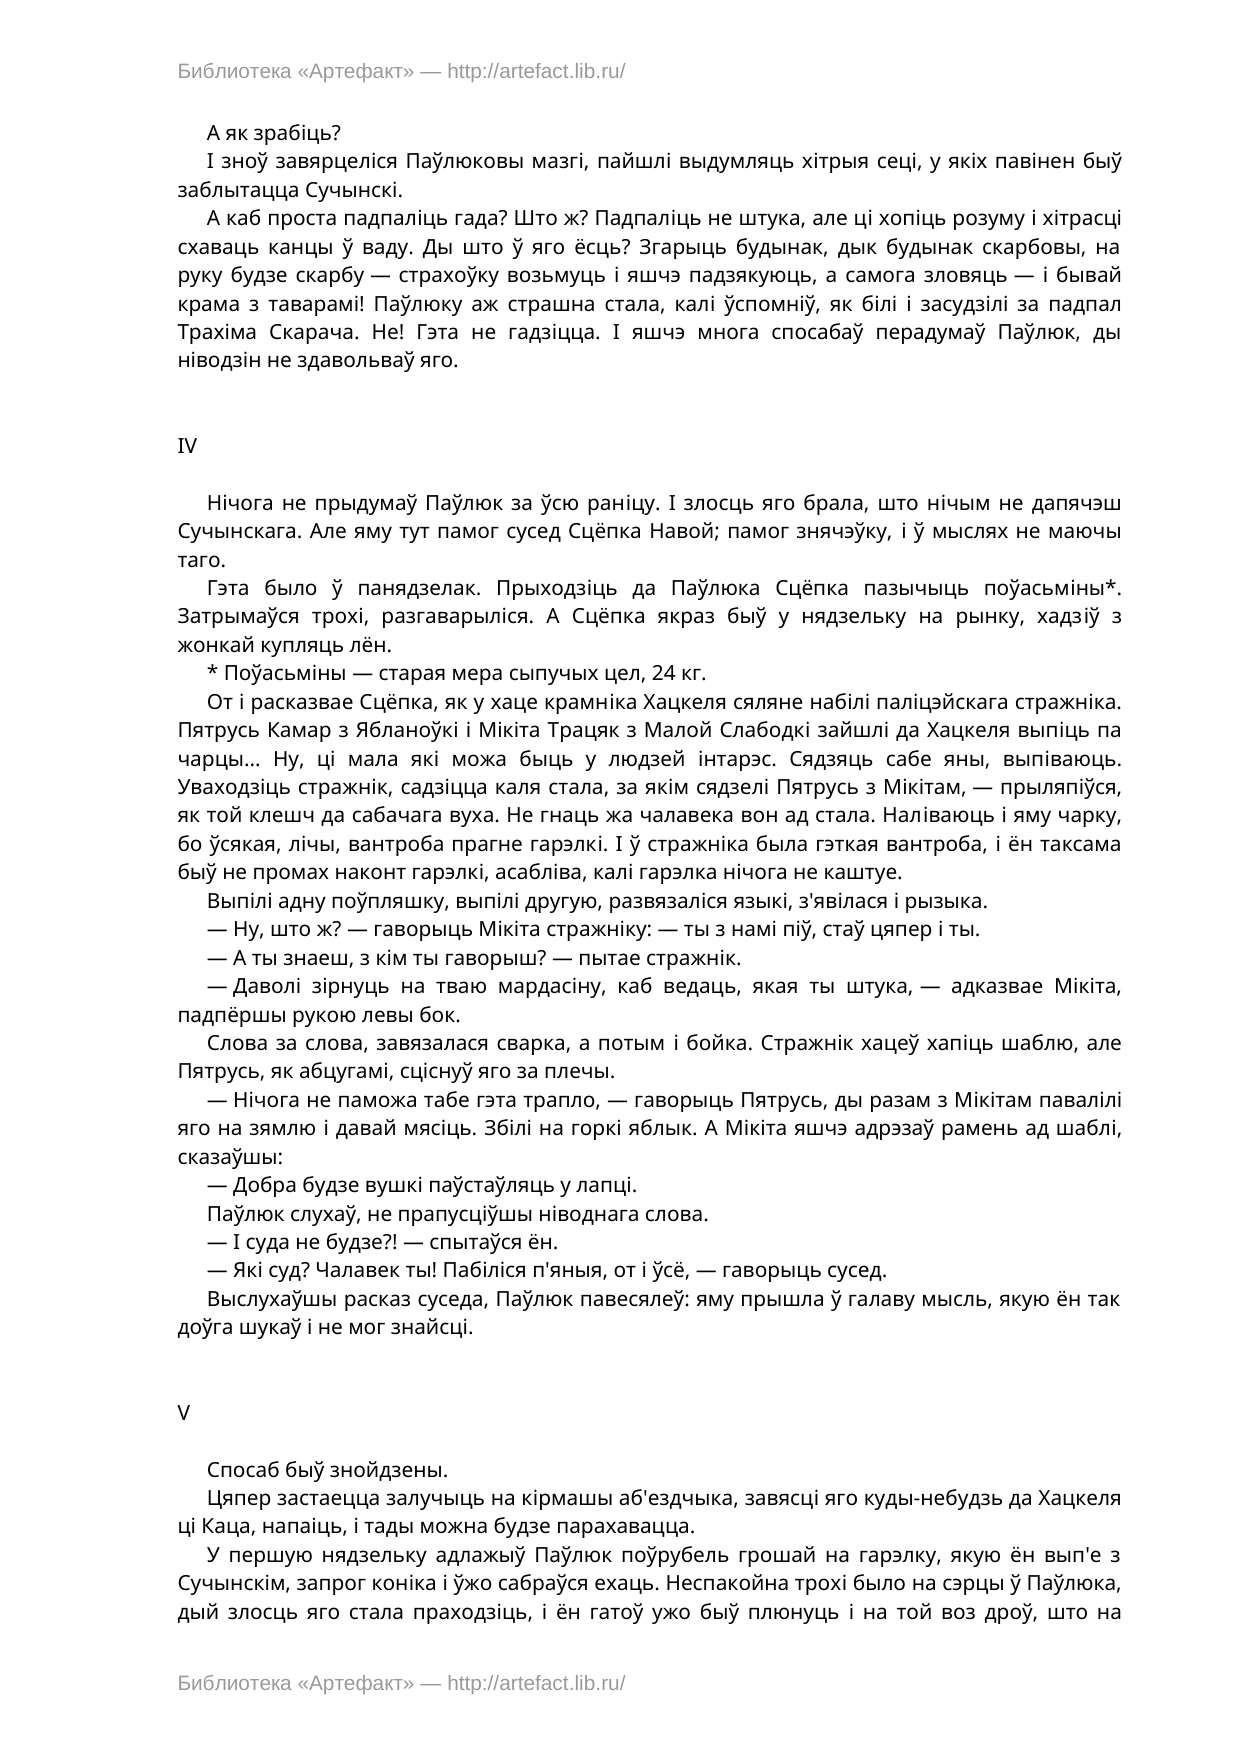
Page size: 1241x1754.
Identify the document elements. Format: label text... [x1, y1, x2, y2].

text Паўлюк слухаў, не прапусцiўшы нiводнага слова. [177, 1199, 1122, 1227]
text Нiчога не прыдумаў Паўлюк за ўсю ранiцу. I злосць яго брала, што нiчым не дапячэш Сучынскага. Але яму тут памог сусед Сцёпка Навой; памог знячэўку, i ў мыслях не маючы таго. [177, 488, 1122, 573]
text Выслухаўшы расказ суседа, Паўлюк павесялеў: яму прышла ў галаву мысль, якую ён так доўга шукаў i не мог знайсцi. [177, 1284, 1122, 1341]
text Спосаб быў знойдзены. [177, 1455, 1122, 1483]
text * Поўасьмiны — старая мера сыпучых цел, 24 кг. [177, 658, 1122, 687]
text I зноў завярцелiся Паўлюковы мазгi, пайшлi выдумляць хiтрыя сецi, у якiх павiнен быў заблытацца Сучынскi. [177, 147, 1122, 203]
text — Ну, што ж? — гаворыць Мiкiта стражнiку: — ты з намi пiў, стаў цяпер i ты. [177, 914, 1122, 943]
text Выпiлi адну поўпляшку, выпiлi другую, развязалiся языкi, з'явiлася i рызыка. [177, 886, 1122, 914]
text — Якi суд? Чалавек ты! Пабiлiся п'яныя, от i ўсё, — гаворыць сусед. [177, 1256, 1122, 1284]
text А каб проста падпалiць гада? Што ж? Падпалiць не штука, але цi хопiць розуму i хiтрасцi схаваць канцы ў ваду. Ды што ў яго ёсць? Згарыць будынак, дык будынак скарбовы, на руку будзе скарбу — страхоўку возьмуць i яшчэ падзякуюць, а самога зловяць — i бывай крама з таварамi! Паўлюку аж страшна стала, калi ўспомнiў, як бiлi i засудзiлi за падпал Трахiма Скарача. Не! Гэта не гадзiцца. I яшчэ многа спосабаў перадумаў Паўлюк, ды нiводзiн не здавольваў яго. [177, 203, 1122, 374]
text — Добра будзе вушкi паўстаўляць у лапцi. [177, 1170, 1122, 1199]
text — Нiчога не паможа табе гэта трапло, — гаворыць Пятрусь, ды разам з Мiкiтам павалiлi яго на зямлю i давай мясiць. Збiлi на горкi яблык. А Мiкiта яшчэ адрэзаў рамень ад шаблi, сказаўшы: [177, 1085, 1122, 1170]
text Цяпер застаецца залучыць на кiрмашы аб'ездчыка, завясцi яго куды-небудзь да Хацкеля цi Каца, напаiць, i тады можна будзе парахавацца. [177, 1483, 1122, 1540]
text — Даволi зiрнуць на тваю мардасiну, каб ведаць, якая ты штука, — адказвае Мiкiта, падпёршы рукою левы бок. [177, 971, 1122, 1028]
text А як зрабiць? [177, 118, 1122, 147]
text IV [177, 431, 1122, 459]
text V [177, 1398, 1122, 1426]
text Гэта было ў панядзелак. Прыходзiць да Паўлюка Сцёпка пазычыць поўасьмiны*. Затрымаўся трохi, разгаварылiся. А Сцёпка якраз быў у нядзельку на рынку, хадзiў з жонкай купляць лён. [177, 573, 1122, 658]
text Слова за слова, завязалася сварка, а потым i бойка. Стражнiк хацеў хапiць шаблю, але Пятрусь, як абцугамi, сцiснуў яго за плечы. [177, 1028, 1122, 1085]
text — I суда не будзе?! — спытаўся ён. [177, 1227, 1122, 1256]
text От i расказвае Сцёпка, як у хаце крамнiка Хацкеля сяляне набiлi палiцэйскага стражнiка. Пятрусь Камар з Ябланоўкi i Мiкiта Трацяк з Малой Слабодкi зайшлi да Хацкеля выпiць па чарцы... Ну, цi мала якi можа быць у людзей iнтарэс. Сядзяць сабе яны, выпiваюць. Уваходзiць стражнiк, садзiцца каля стала, за якiм сядзелi Пятрусь з Мiкiтам, — прыляпiўся, як той клешч да сабачага вуха. Не гнаць жа чалавека вон ад стала. Налiваюць i яму чарку, бо ўсякая, лiчы, вантроба прагне гарэлкi. I ў стражнiка была гэткая вантроба, i ён таксама быў не промах наконт гарэлкi, асаблiва, калi гарэлка нiчога не каштуе. [177, 687, 1122, 886]
text — А ты знаеш, з кiм ты гаворыш? — пытае стражнiк. [177, 943, 1122, 971]
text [177, 1540, 1122, 1625]
